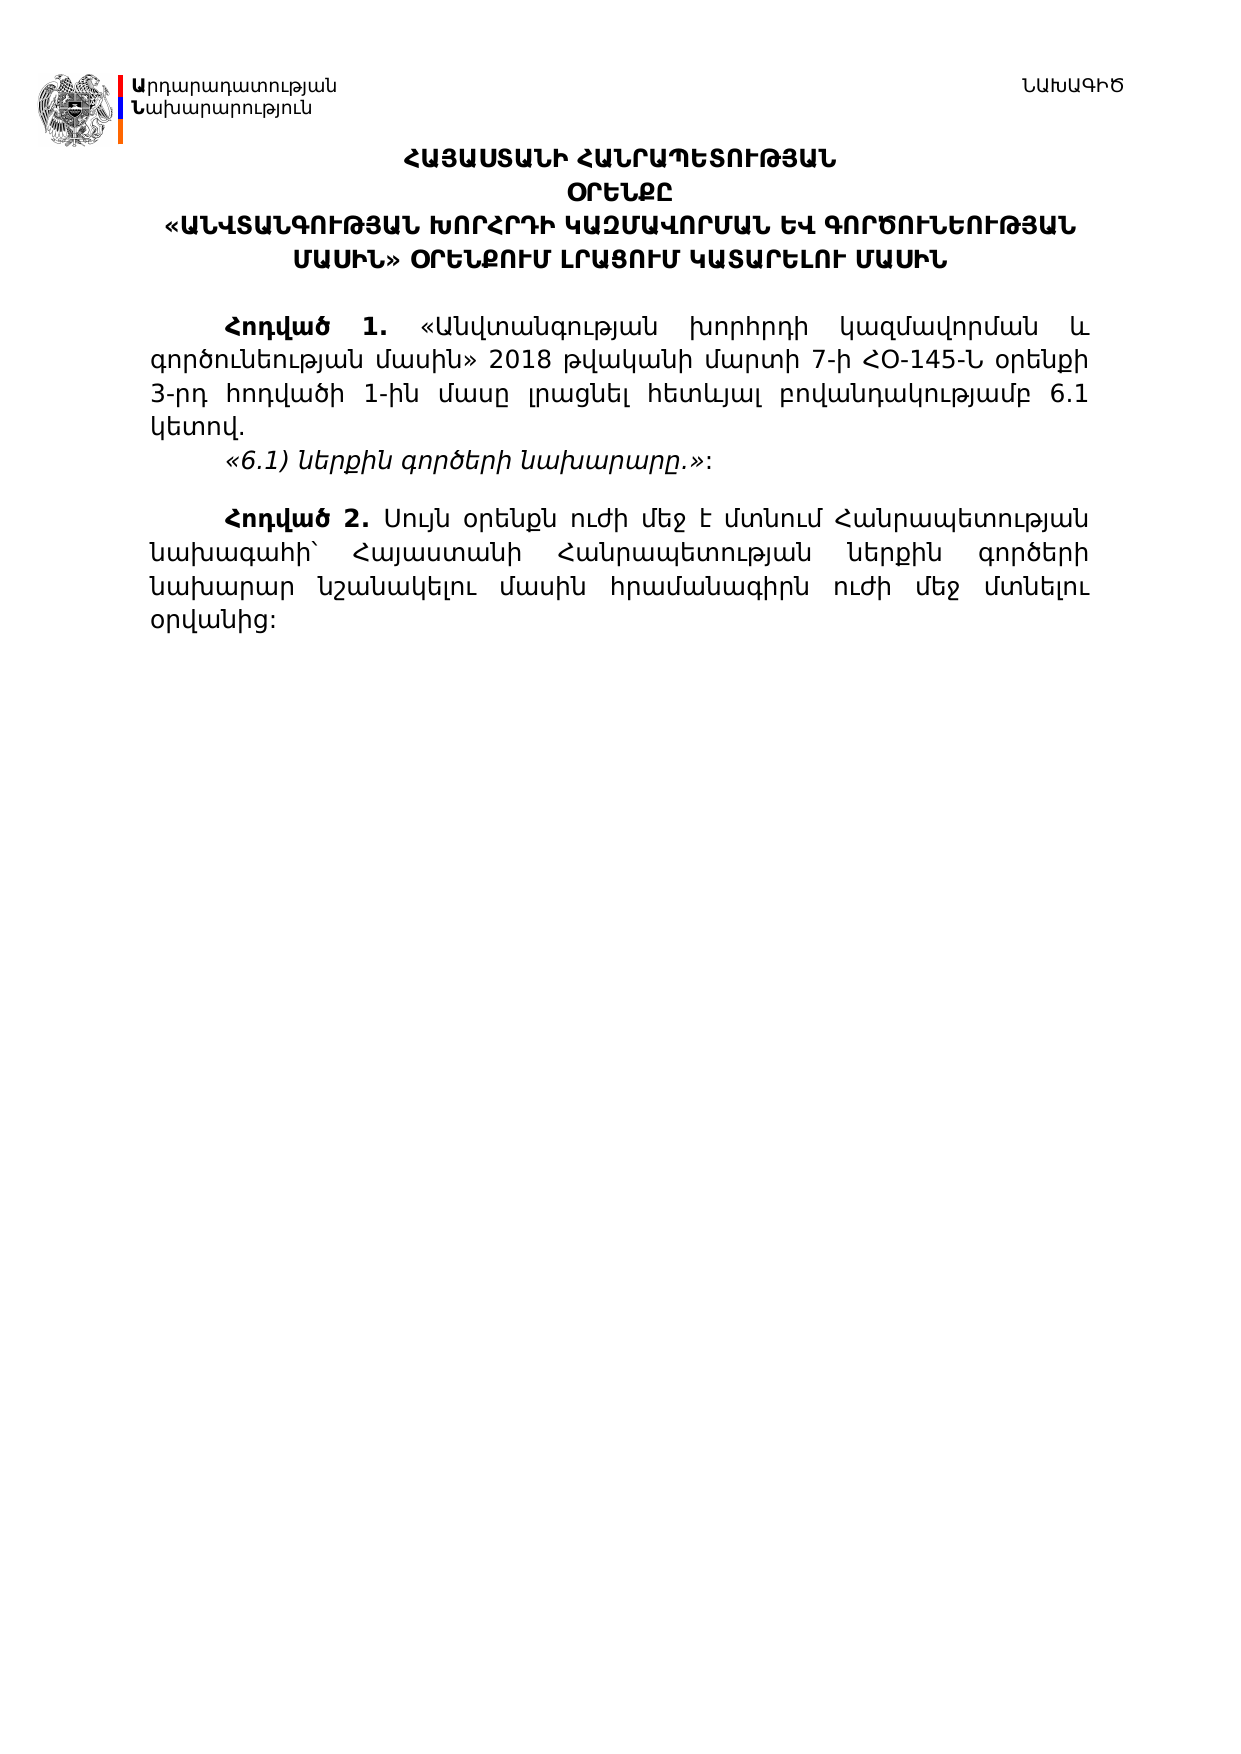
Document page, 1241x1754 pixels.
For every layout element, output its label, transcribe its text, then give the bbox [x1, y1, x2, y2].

text ՕՐԵՆՔԸ [150, 178, 1090, 207]
text «ԱՆՎՏԱՆԳՈՒԹՅԱՆ ԽՈՐՀՐԴԻ ԿԱԶՄԱՎՈՐՄԱՆ ԵՎ ԳՈՐԾՈՒՆԵՈՒԹՅԱՆ ՄԱՍԻՆ» ՕՐԵՆՔՈՒՄ ԼՐԱՑՈՒՄ ԿԱՏԱՐԵԼՈՒ ՄԱՍԻՆ [150, 211, 1090, 274]
text Հոդված 2. Սույն օրենքն ուժի մեջ է մտնում Հանրապետության նախագահի՝ Հայաստանի Հանրապետության ներքին գործերի նախարար նշանակելու մասին հրամանագիրն ուժի մեջ մտնելու օրվանից: [150, 505, 1090, 634]
picture [37, 73, 113, 147]
text «6.1) ներքին գործերի նախարարը.»: [150, 446, 1090, 475]
text ՀԱՅԱՍՏԱՆԻ ՀԱՆՐԱՊԵՏՈՒԹՅԱՆ [150, 144, 1090, 173]
text Հոդված 1. «Անվտանգության խորհրդի կազմավորման և գործունեության մասին» 2018 թվականի մարտի 7-ի ՀՕ-145-Ն օրենքի 3-րդ հոդվածի 1-ին մասը լրացնել հետևյալ բովանդակությամբ 6.1 կետով. [150, 312, 1090, 442]
